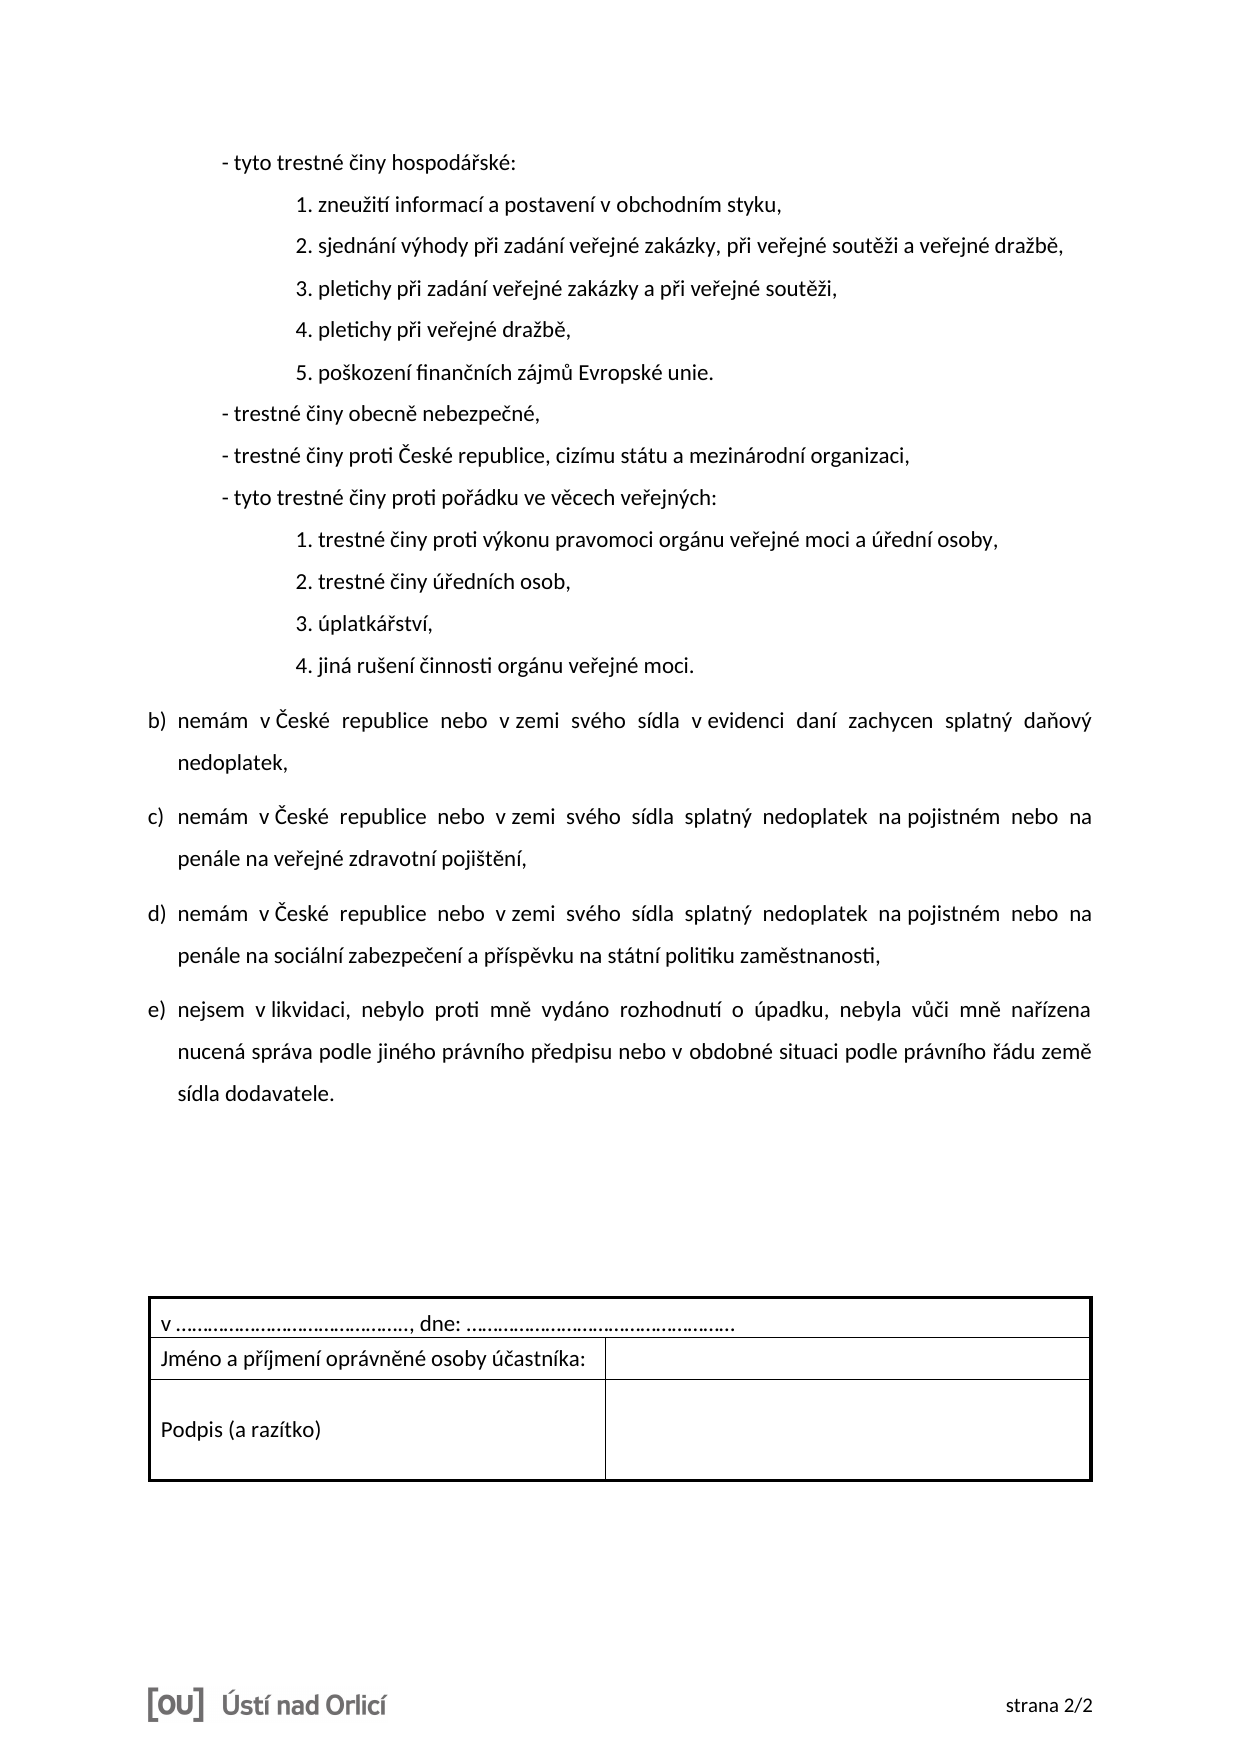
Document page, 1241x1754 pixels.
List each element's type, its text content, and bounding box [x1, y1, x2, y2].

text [148, 148, 1092, 679]
table_cell Jméno a příjmení oprávněné osoby účastníka: [151, 1338, 605, 1378]
text d) nemám v České republice nebo v zemi svého sídla splatný nedoplatek na pojistném nebo na penále na sociální zabezpečení a příspěvku na státní politiku zaměstnanosti, [148, 899, 1092, 969]
table_cell [606, 1338, 1089, 1378]
picture [147, 1686, 389, 1723]
table_cell Podpis (a razítko) [151, 1380, 605, 1479]
text e) nejsem v likvidaci, nebylo proti mně vydáno rozhodnutí o úpadku, nebyla vůči mně nařízena nucená správa podle jiného právního předpisu nebo v obdobné situaci podle právního řádu země sídla dodavatele. [148, 995, 1092, 1107]
text b) nemám v České republice nebo v zemi svého sídla v evidenci daní zachycen splatný daňový nedoplatek, [148, 706, 1092, 776]
table_cell [606, 1380, 1089, 1479]
table_header v …………………………………….., dne: …………………………………………… [151, 1299, 1089, 1337]
text c) nemám v České republice nebo v zemi svého sídla splatný nedoplatek na pojistném nebo na penále na veřejné zdravotní pojištění, [148, 802, 1092, 872]
